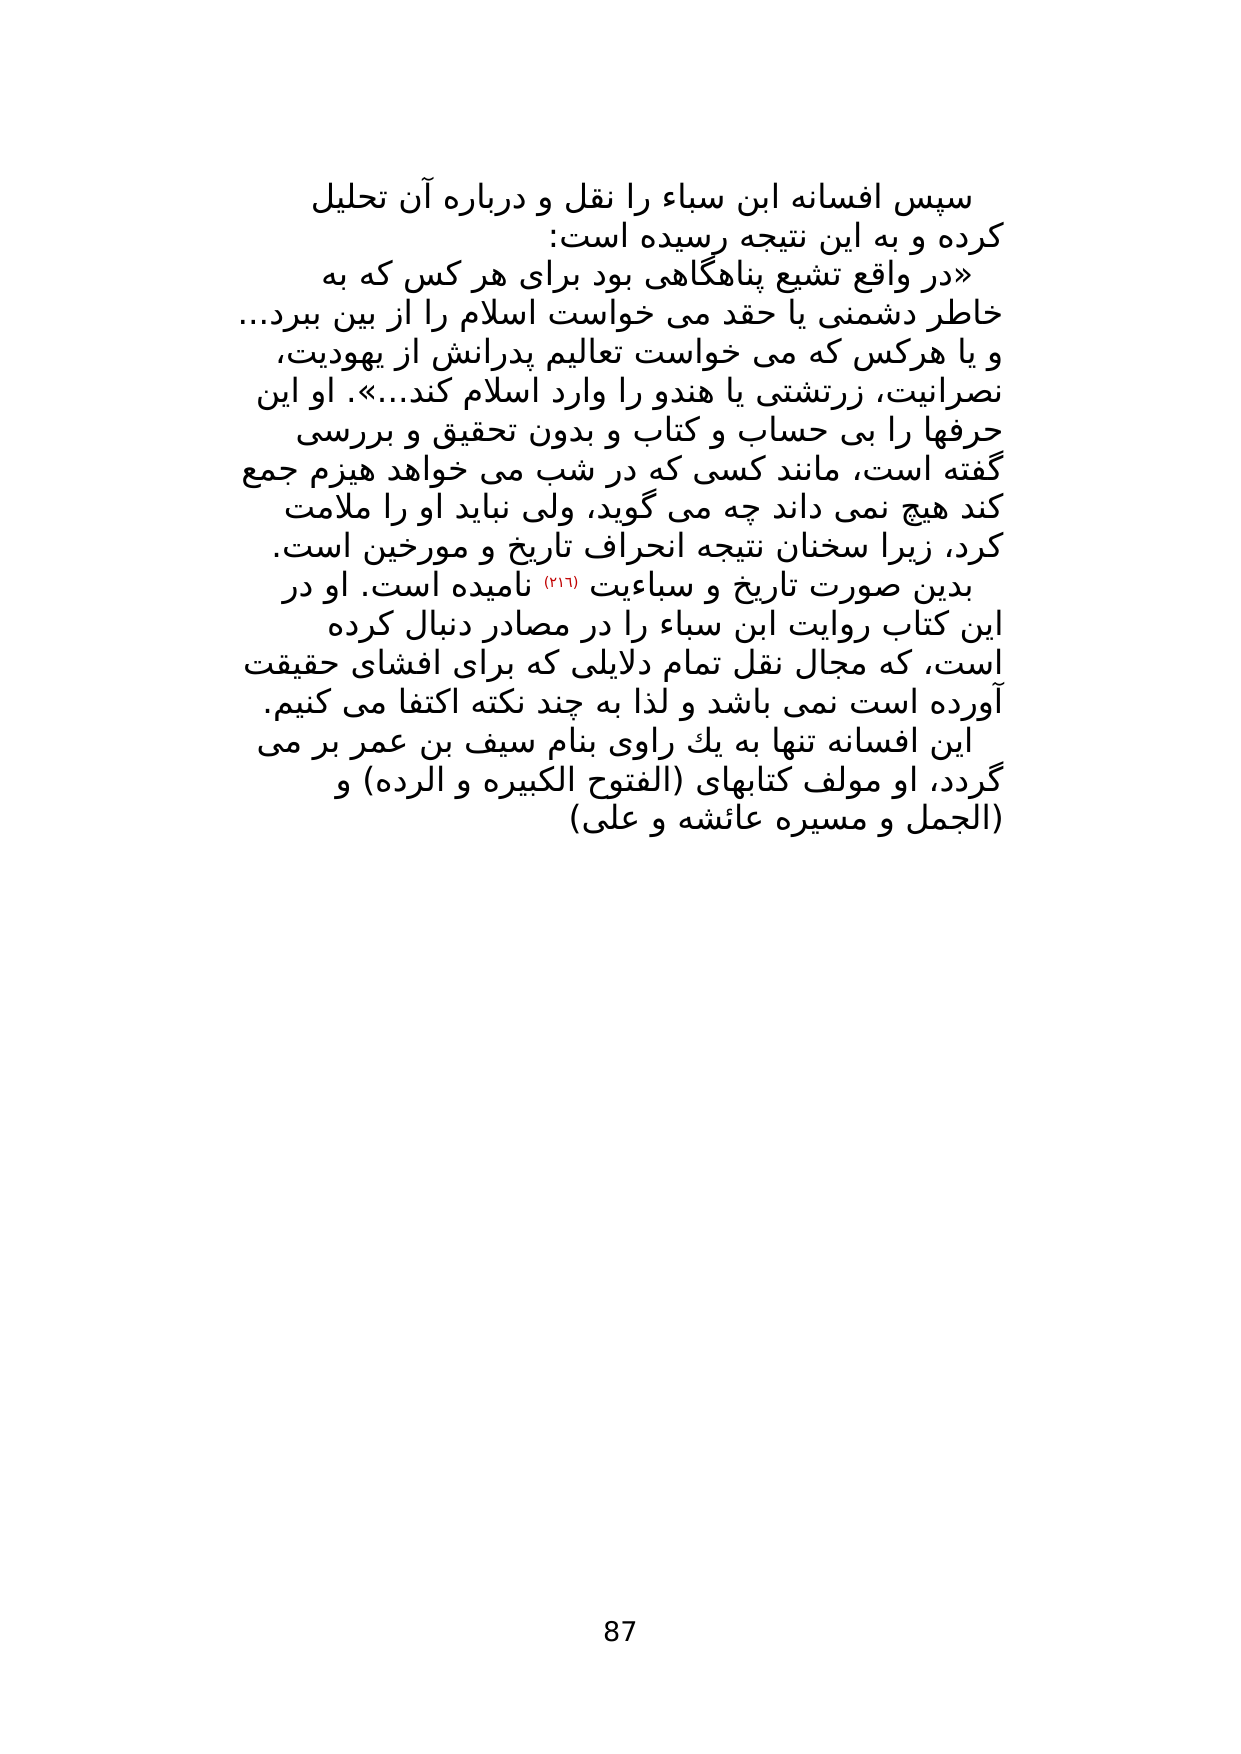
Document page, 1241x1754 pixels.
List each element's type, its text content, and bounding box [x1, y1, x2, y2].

text «در واقع تشيع پناهگاهى بود براى هر كس كه به خاطر دشمنى يا حقد مى خواست اسلام را از بين ببرد... و يا هركس كه مى خواست تعاليم پدرانش از يهوديت، نصرانيت، زرتشتى يا هندو را وارد اسلام كند...». او اين حرفها را بى حساب و كتاب و بدون تحقيق و بررسى گفته است، مانند كسى كه در شب مى خواهد هيزم جمع كند هيچ نمى داند چه مى گويد، ولى نبايد او را ملامت كرد، زيرا سخنان نتيجه انحراف تاريخ و مورخين است. [236, 255, 1004, 566]
text بدين صورت تاريخ و سباءيت (٢١٦) ناميده است. او در اين كتاب روايت ابن سباء را در مصادر دنبال كرده است، كه مجال نقل تمام دلايلى كه براى افشاى حقيقت آورده است نمى باشد و لذا به چند نكته اكتفا مى كنيم. [236, 566, 1004, 721]
text سپس افسانه ابن سباء را نقل و درباره آن تحليل كرده و به اين نتيجه رسيده است: [236, 177, 1004, 255]
text اين افسانه تنها به يك راوى بنام سيف بن عمر بر مى گردد، او مولف كتابهاى (الفتوح الكبيره و الرده) و (الجمل و مسيره عائشه و على) [236, 721, 1004, 838]
